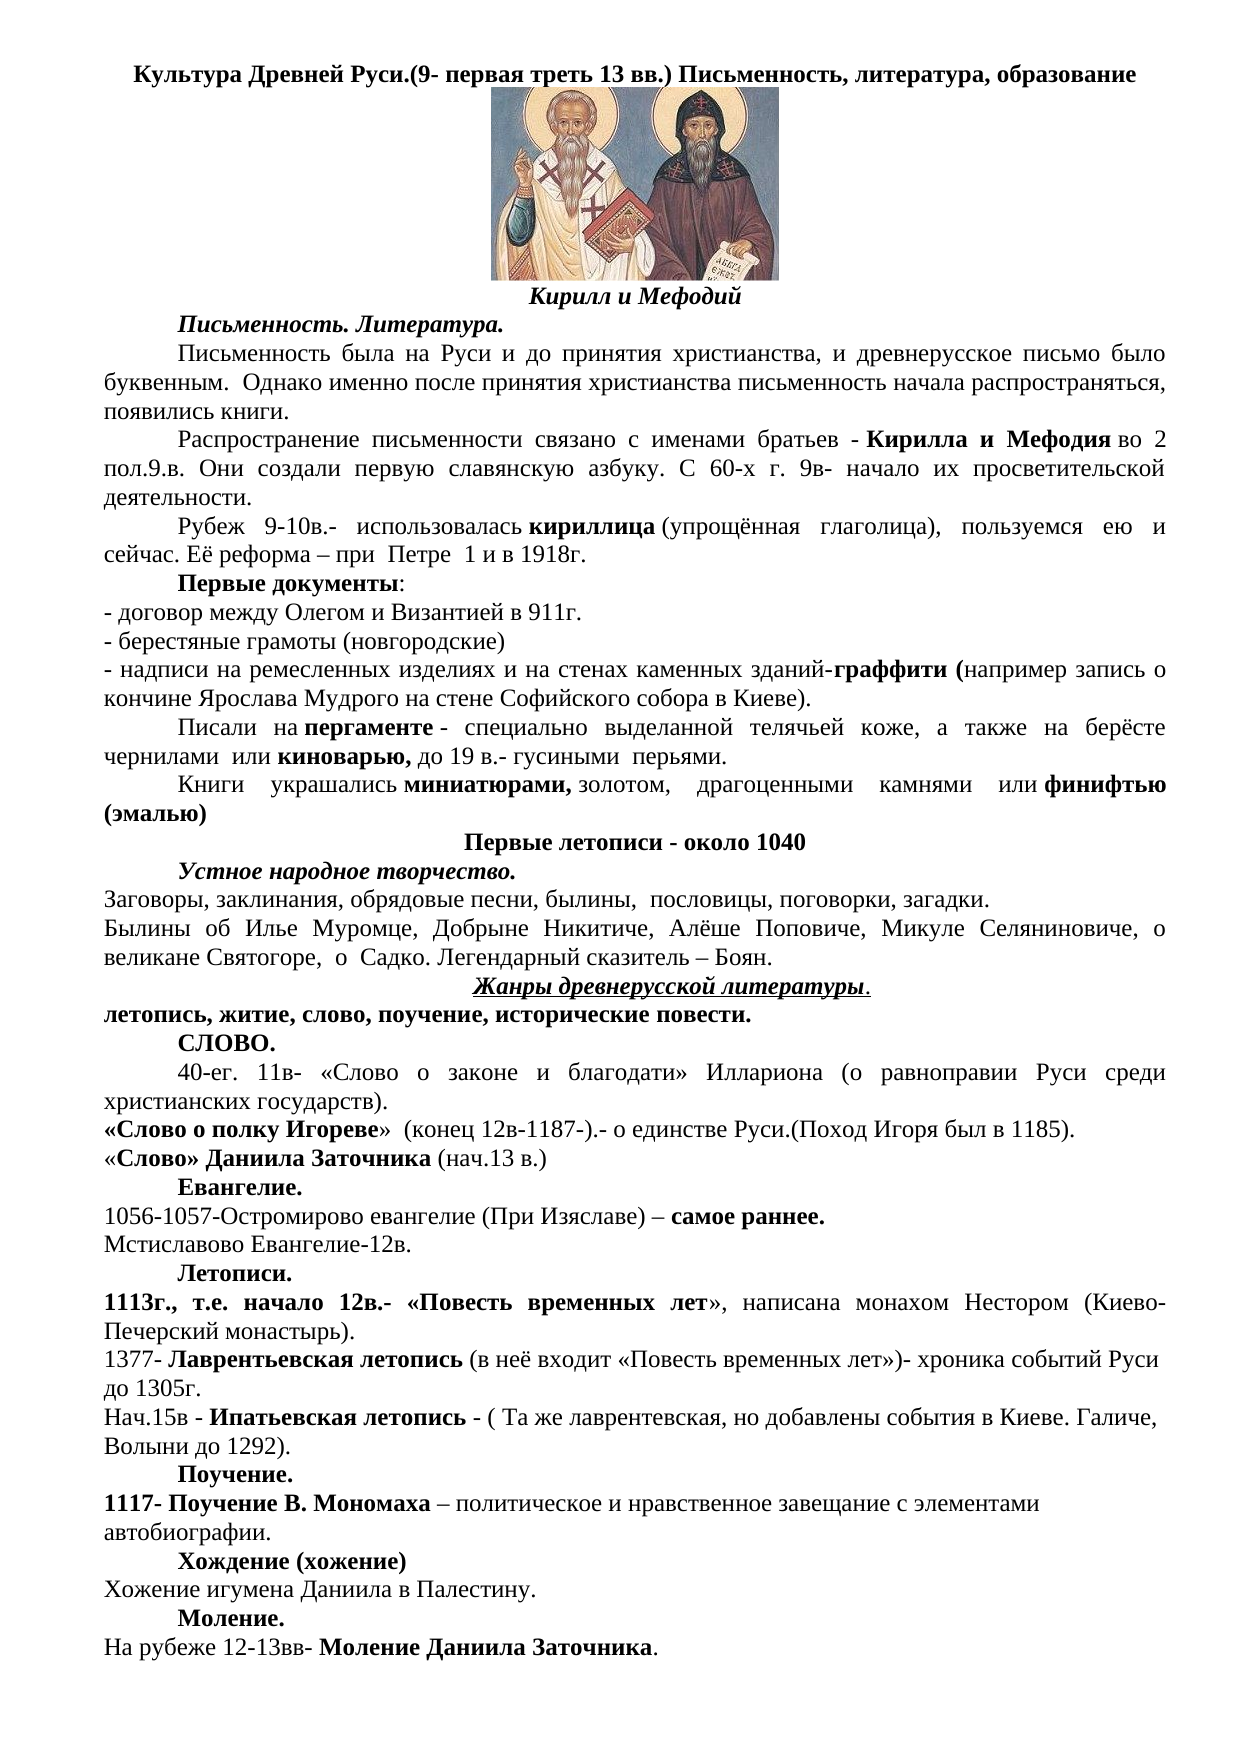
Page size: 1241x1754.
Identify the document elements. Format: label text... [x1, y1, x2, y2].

text 1377- Лаврентьевская летопись (в неё входит «Повесть временных лет»)- хроника событий Руси до 1305г. [103, 1344, 1167, 1402]
text Устное народное творчество. [103, 856, 1167, 884]
text Письменность. Литература. [103, 309, 1167, 338]
text Жанры древнерусской литературы. [103, 971, 1167, 999]
text «Слово» Даниила Заточника (нач.13 в.) [103, 1143, 1167, 1172]
text Былины об Илье Муромце, Добрыне Никитиче, Алёше Поповиче, Микуле Селяниновиче, о великане Святогоре, о Садко. Легендарный сказитель – Боян. [103, 913, 1167, 971]
text СЛОВО. [103, 1028, 1167, 1057]
text 1113г., т.е. начало 12в.- «Повесть временных лет», написана монахом Нестором (Киево-Печерский монастырь). [103, 1287, 1167, 1344]
text Рубеж 9-10в.- использовалась кириллица (упрощённая глаголица), пользуемся ею и сейчас. Её реформа – при Петре 1 и в 1918г. [103, 511, 1167, 568]
text - берестяные грамоты (новгородские) [103, 626, 1167, 654]
text Хожение игумена Даниила в Палестину. [103, 1574, 1167, 1603]
text 1117- Поучение В. Мономаха – политическое и нравственное завещание с элементами автобиографии. [103, 1488, 1167, 1546]
text Нач.15в - Ипатьевская летопись - ( Та же лаврентевская, но добавлены события в Киеве. Галиче, Волыни до 1292). [103, 1402, 1167, 1459]
text Кирилл и Мефодий [103, 281, 1167, 309]
text 1056-1057-Остромирово евангелие (При Изяславе) – самое раннее. [103, 1201, 1167, 1229]
text Книги украшались миниатюрами, золотом, драгоценными камнями или финифтью (эмалью) [103, 769, 1167, 827]
text - договор между Олегом и Византией в 911г. [103, 597, 1167, 626]
text Первые документы: [103, 568, 1167, 597]
text Письменность была на Руси и до принятия христианства, и древнерусское письмо было буквенным. Однако именно после принятия христианства письменность начала распространяться, появились книги. [103, 338, 1167, 424]
text На рубеже 12-13вв- Моление Даниила Заточника. [103, 1632, 1167, 1661]
text Поучение. [103, 1459, 1167, 1488]
text «Слово о полку Игореве» (конец 12в-1187-).- о единстве Руси.(Поход Игоря был в 1185). [103, 1114, 1167, 1143]
text - надписи на ремесленных изделиях и на стенах каменных зданий-граффити (например запись о кончине Ярослава Мудрого на стене Софийского собора в Киеве). [103, 654, 1167, 712]
text Хождение (хожение) [103, 1546, 1167, 1574]
text Евангелие. [103, 1172, 1167, 1201]
text Моление. [103, 1603, 1167, 1632]
picture [491, 87, 779, 281]
text Писали на пергаменте - специально выделанной телячьей коже, а также на берёсте чернилами или киноварью, до 19 в.- гусиными перьями. [103, 712, 1167, 769]
text Мстиславово Евангелие-12в. [103, 1229, 1167, 1258]
text 40-ег. 11в- «Слово о законе и благодати» Иллариона (о равноправии Руси среди христианских государств). [103, 1057, 1167, 1114]
text Распространение письменности связано с именами братьев - Кирилла и Мефодия во 2 пол.9.в. Они создали первую славянскую азбуку. C 60-х г. 9в- начало их просветительской деятельности. [103, 424, 1167, 511]
text Первые летописи - около 1040 [103, 827, 1167, 856]
text Летописи. [103, 1258, 1167, 1287]
text Заговоры, заклинания, обрядовые песни, былины, пословицы, поговорки, загадки. [103, 884, 1167, 913]
subtitle Культура Древней Руси.(9- первая треть 13 вв.) Письменность, литература, образование [103, 59, 1167, 88]
text летопись, житие, слово, поучение, исторические повести. [103, 999, 1167, 1028]
